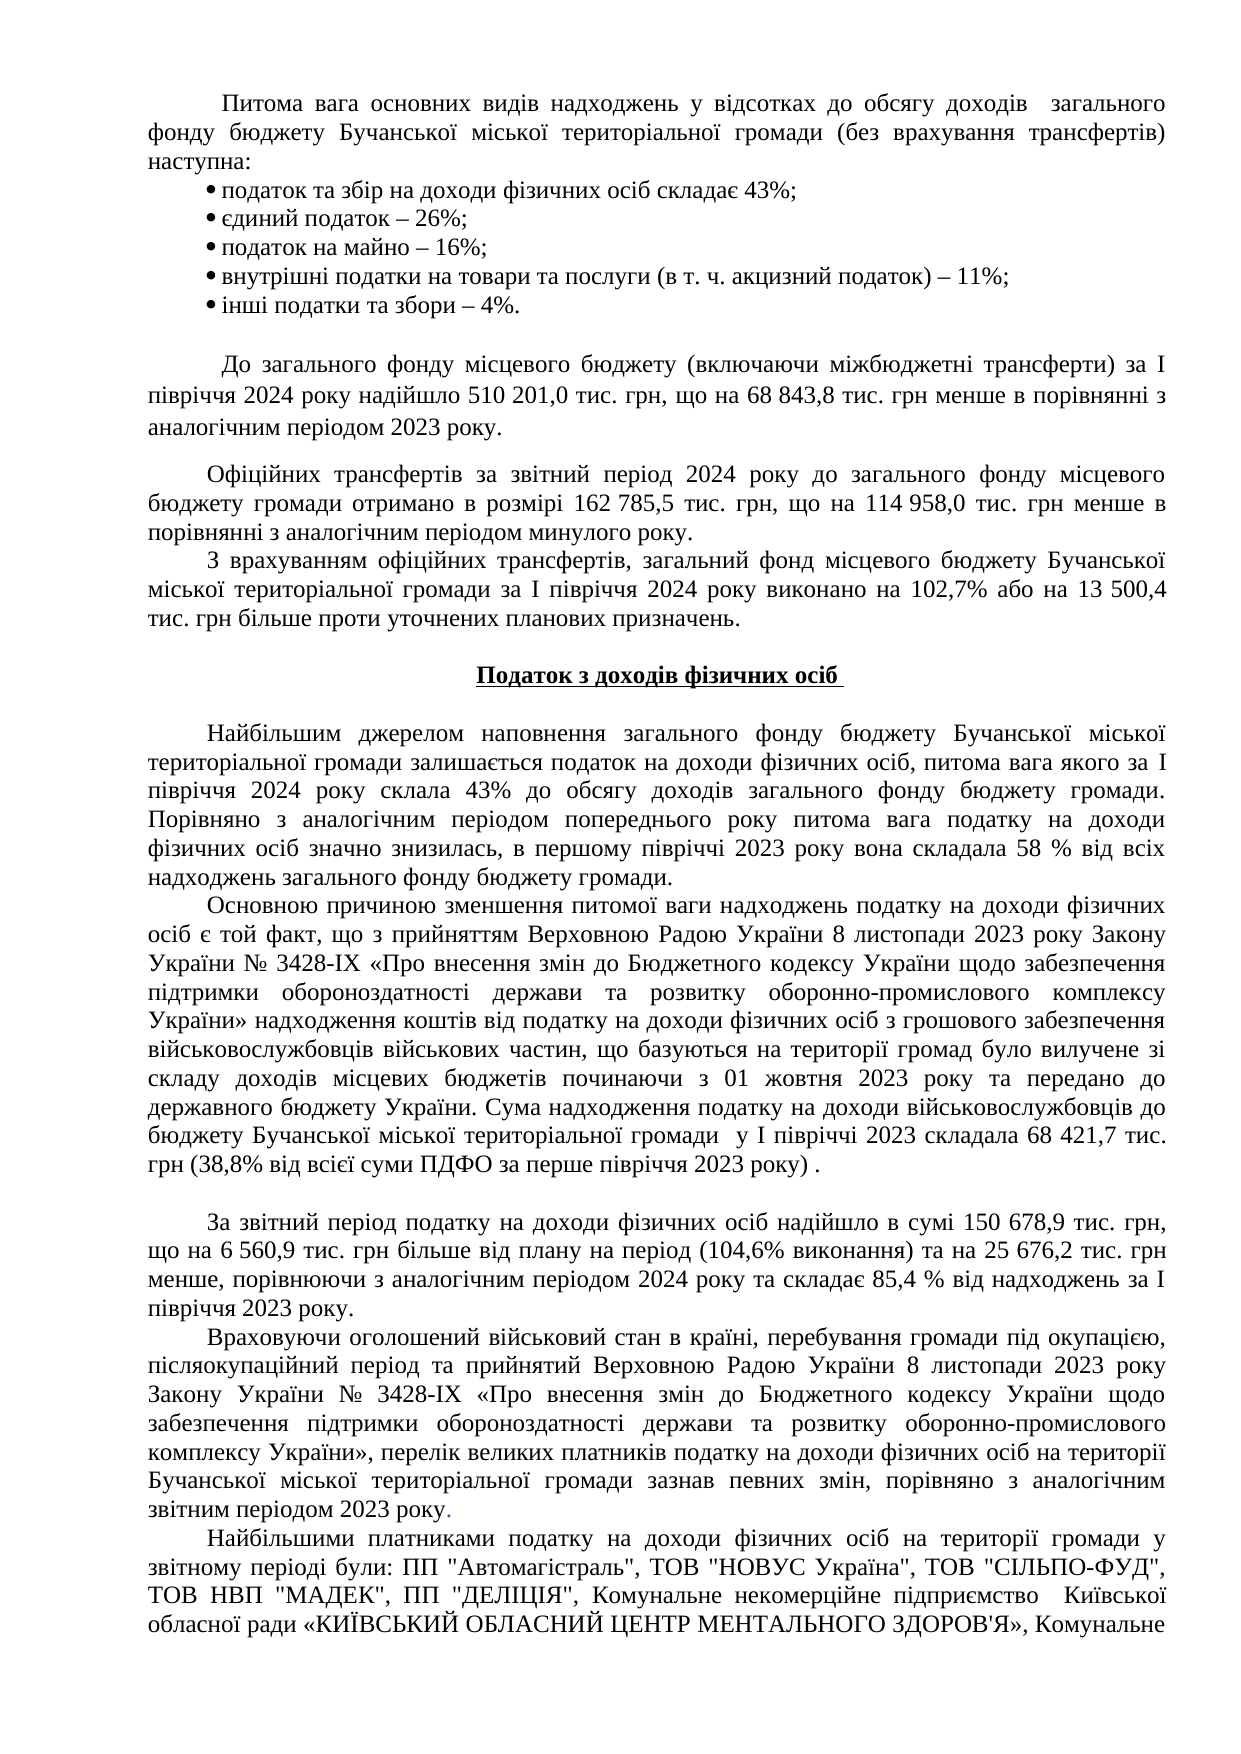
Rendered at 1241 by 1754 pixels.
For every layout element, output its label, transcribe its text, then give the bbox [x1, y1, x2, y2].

text За звітний період податку на доходи фізичних осіб надійшло в сумі 150 678,9 тис. грн, що на 6 560,9 тис. грн більше від плану на період (104,6% виконання) та на 25 676,2 тис. грн менше, порівнюючи з аналогічним періодом 2024 року та складає 85,4 % від надходжень за І півріччя 2023 року. [148, 1207, 1167, 1322]
list До загального фонду місцевого бюджету (включаючи міжбюджетні трансферти) за І півріччя 2024 року надійшло 510 201,0 тис. грн, що на 68 843,8 тис. грн менше в порівнянні з аналогічним періодом 2023 року. [148, 349, 1167, 440]
list єдиний податок – 26%; [148, 203, 1167, 232]
list податок на майно – 16%; [148, 232, 1167, 261]
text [148, 1523, 1167, 1638]
list податок та збір на доходи фізичних осіб складає 43%; [148, 175, 1167, 203]
text Податок з доходів фізичних осіб [148, 661, 1167, 689]
text Основною причиною зменшення питомої ваги надходжень податку на доходи фізичних осіб є той факт, що з прийняттям Верховною Радою України 8 листопади 2023 року Закону України № 3428-IX «Про внесення змін до Бюджетного кодексу України щодо забезпечення підтримки обороноздатності держави та розвитку оборонно-промислового комплексу України» надходження коштів від податку на доходи фізичних осіб з грошового забезпечення військовослужбовців військових частин, що базуються на території громад було вилучене зі складу доходів місцевих бюджетів починаючи з 01 жовтня 2023 року та передано до державного бюджету України. Сума надходження податку на доходи військовослужбовців до бюджету Бучанської міської територіальної громади у І півріччі 2023 складала 68 421,7 тис. грн (38,8% від всієї суми ПДФО за перше півріччя 2023 року) . [148, 891, 1167, 1178]
text З врахуванням офіційних трансфертів, загальний фонд місцевого бюджету Бучанської міської територіальної громади за І півріччя 2024 року виконано на 102,7% або на 13 500,4 тис. грн більше проти уточнених планових призначень. [148, 546, 1167, 632]
list інші податки та збори – 4%. [148, 290, 1167, 318]
list Питома вага основних видів надходжень у відсотках до обсягу доходів загального фонду бюджету Бучанської міської територіальної громади (без врахування трансфертів) наступна: [148, 88, 1167, 175]
text Враховуючи оголошений військовий стан в країні, перебування громади під окупацією, післяокупаційний період та прийнятий Верховною Радою України 8 листопади 2023 року Закону України № 3428-IX «Про внесення змін до Бюджетного кодексу України щодо забезпечення підтримки обороноздатності держави та розвитку оборонно-промислового комплексу України», перелік великих платників податку на доходи фізичних осіб на території Бучанської міської територіальної громади зазнав певних змін, порівняно з аналогічним звітним періодом 2023 року. [148, 1322, 1167, 1523]
text Офіційних трансфертів за звітний період 2024 року до загального фонду місцевого бюджету громади отримано в розмірі 162 785,5 тис. грн, що на 114 958,0 тис. грн менше в порівнянні з аналогічним періодом минулого року. [148, 459, 1167, 546]
text Найбільшим джерелом наповнення загального фонду бюджету Бучанської міської територіальної громади залишається податок на доходи фізичних осіб, питома вага якого за І півріччя 2024 року склала 43% до обсягу доходів загального фонду бюджету громади. Порівняно з аналогічним періодом попереднього року питома вага податку на доходи фізичних осіб значно знизилась, в першому півріччі 2023 року вона складала 58 % від всіх надходжень загального фонду бюджету громади. [148, 718, 1167, 891]
list внутрішні податки на товари та послуги (в т. ч. акцизний податок) – 11%; [148, 261, 1167, 290]
